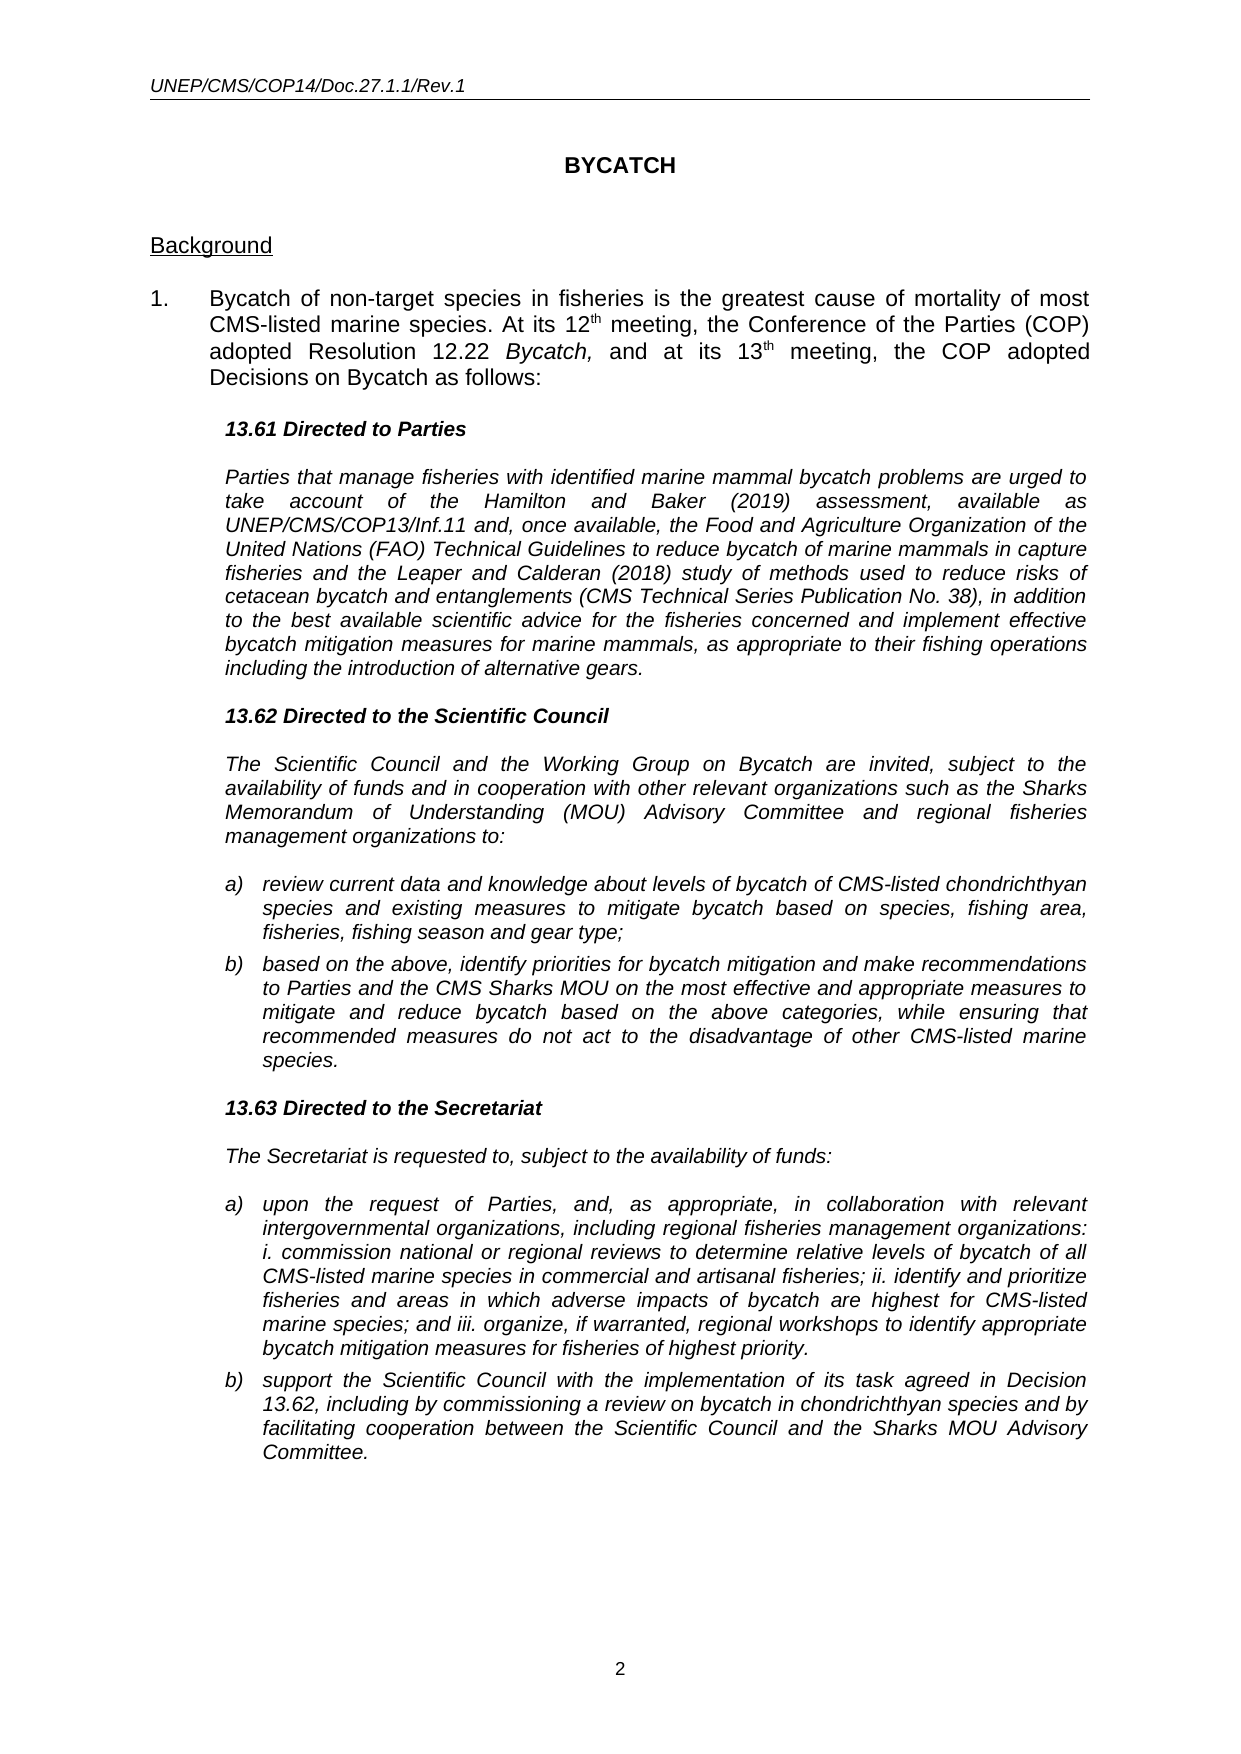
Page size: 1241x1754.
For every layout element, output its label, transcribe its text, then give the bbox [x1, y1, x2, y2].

list Bycatch of non-target species in fisheries is the greatest cause of mortality of most CMS-listed marine species. At its 12th meeting, the Conference of the Parties (COP) adopted Resolution 12.22 Bycatch, and at its 13th meeting, the COP adopted Decisions on Bycatch as follows: [150, 285, 1090, 390]
text 13.61 Directed to Parties [225, 417, 1090, 441]
text The Secretariat is requested to, subject to the availability of funds: [225, 1144, 1090, 1168]
text BYCATCH [150, 152, 1090, 178]
list upon the request of Parties, and, as appropriate, in collaboration with relevant intergovernmental organizations, including regional fisheries management organizations: i. commission national or regional reviews to determine relative levels of bycatch of all CMS-listed marine species in commercial and artisanal fisheries; ii. identify and prioritize fisheries and areas in which adverse impacts of bycatch are highest for CMS-listed marine species; and iii. organize, if warranted, regional workshops to identify appropriate bycatch mitigation measures for fisheries of highest priority. [225, 1192, 1090, 1359]
text Background [150, 232, 1090, 258]
text 13.63 Directed to the Secretariat [225, 1096, 1090, 1120]
text The Scientific Council and the Working Group on Bycatch are invited, subject to the availability of funds and in cooperation with other relevant organizations such as the Sharks Memorandum of Understanding (MOU) Advisory Committee and regional fisheries management organizations to: [225, 752, 1090, 848]
text Parties that manage fisheries with identified marine mammal bycatch problems are urged to take account of the Hamilton and Baker (2019) assessment, available as UNEP/CMS/COP13/Inf.11 and, once available, the Food and Agriculture Organization of the United Nations (FAO) Technical Guidelines to reduce bycatch of marine mammals in capture fisheries and the Leaper and Calderan (2018) study of methods used to reduce risks of cetacean bycatch and entanglements (CMS Technical Series Publication No. 38), in addition to the best available scientific advice for the fisheries concerned and implement effective bycatch mitigation measures for marine mammals, as appropriate to their fishing operations including the introduction of alternative gears. [225, 464, 1090, 680]
text 13.62 Directed to the Scientific Council [225, 704, 1090, 728]
list review current data and knowledge about levels of bycatch of CMS-listed chondrichthyan species and existing measures to mitigate bycatch based on species, fishing area, fisheries, fishing season and gear type; [225, 872, 1090, 944]
list based on the above, identify priorities for bycatch mitigation and make recommendations to Parties and the CMS Sharks MOU on the most effective and appropriate measures to mitigate and reduce bycatch based on the above categories, while ensuring that recommended measures do not act to the disadvantage of other CMS-listed marine species. [225, 952, 1090, 1072]
list support the Scientific Council with the implementation of its task agreed in Decision 13.62, including by commissioning a review on bycatch in chondrichthyan species and by facilitating cooperation between the Scientific Council and the Sharks MOU Advisory Committee. [225, 1368, 1090, 1463]
